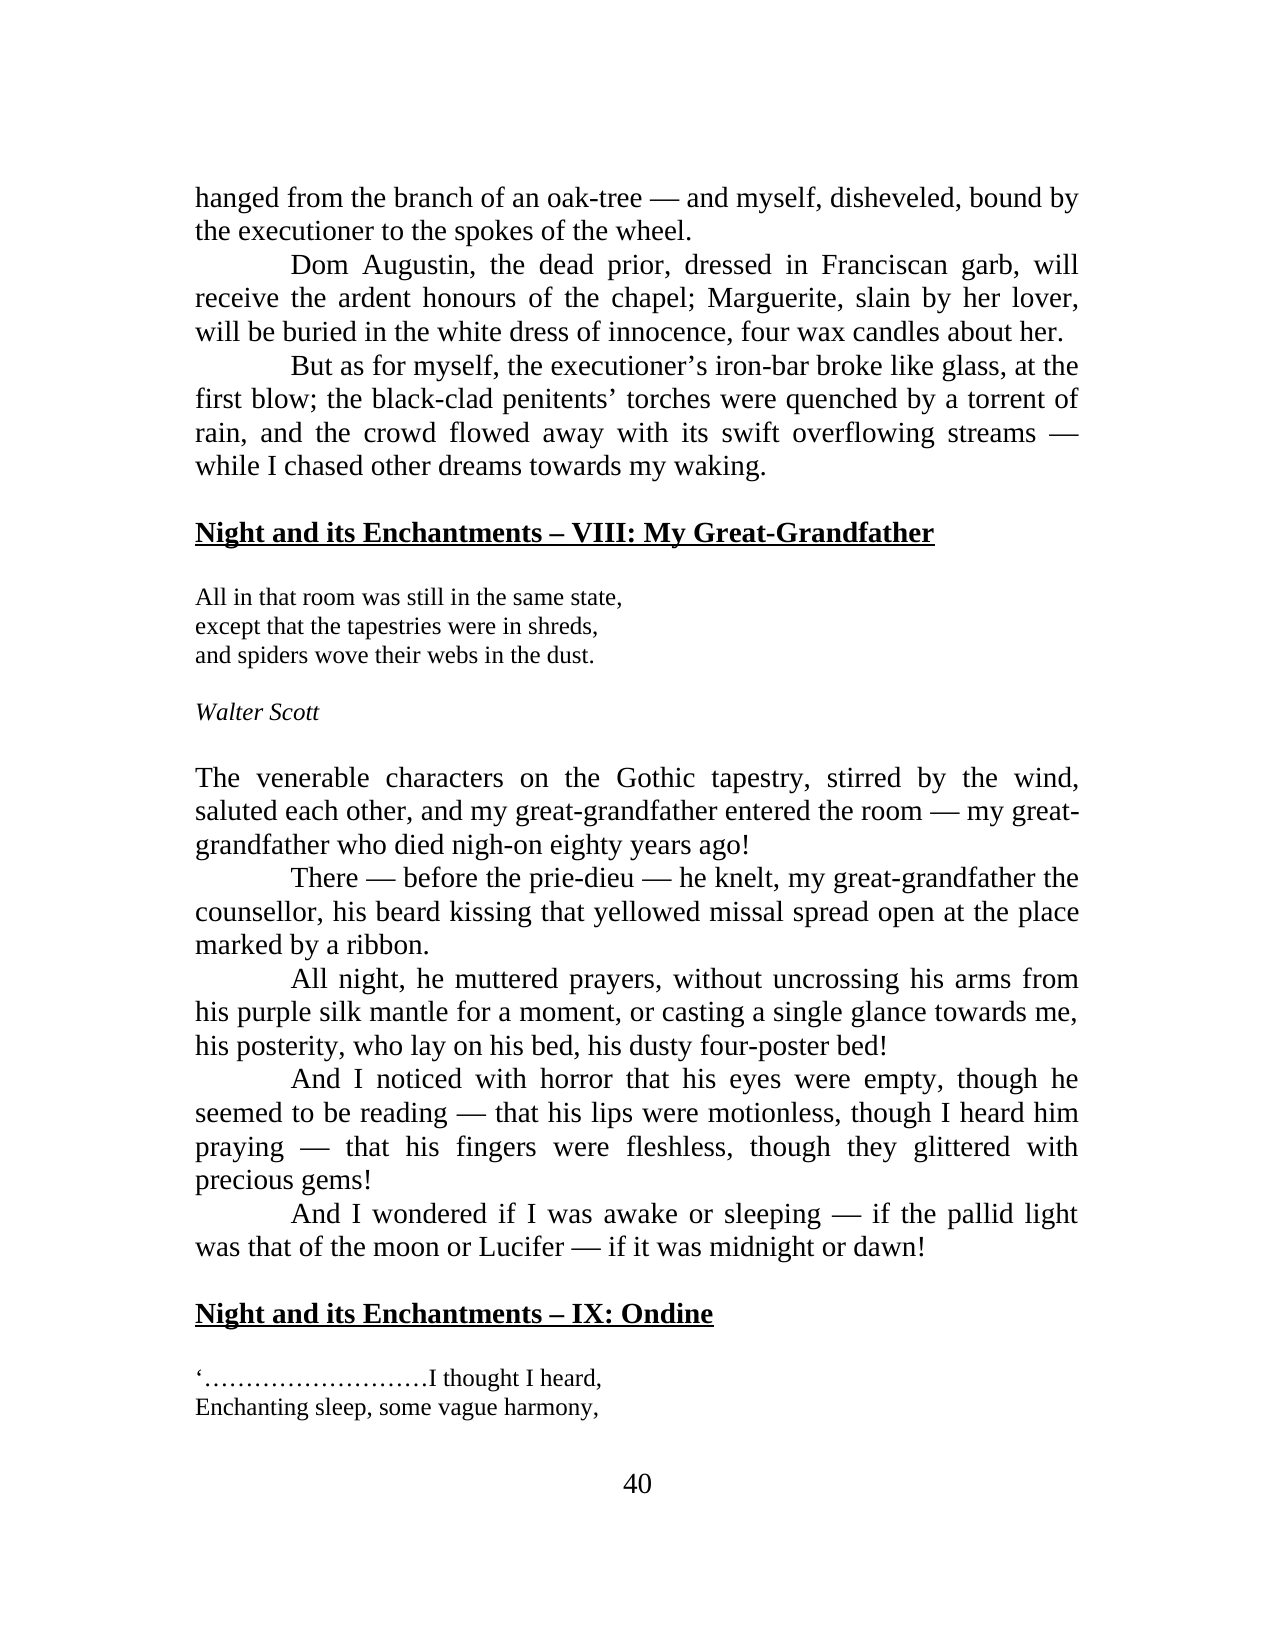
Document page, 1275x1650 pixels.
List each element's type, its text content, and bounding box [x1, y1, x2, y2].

text The venerable characters on the Gothic tapestry, stirred by the wind, saluted each other, and my great-grandfather entered the room — my great-grandfather who died nigh-on eighty years ago! [195, 760, 1080, 860]
subtitle Night and its Enchantments – VIII: My Great-Grandfather [195, 515, 1080, 549]
text except that the tapestries were in shreds, [195, 611, 1080, 640]
text Enchanting sleep, some vague harmony, [195, 1392, 1080, 1421]
text and spiders wove their webs in the dust. [195, 640, 1080, 669]
subtitle Night and its Enchantments – IX: Ondine [195, 1296, 1080, 1330]
text Dom Augustin, the dead prior, dressed in Franciscan garb, will receive the ardent honours of the chapel; Marguerite, slain by her lover, will be buried in the white dress of innocence, four wax candles about her. [195, 247, 1080, 348]
text There — before the prie-dieu — he knelt, my great-grandfather the counsellor, his beard kissing that yellowed missal spread open at the place marked by a ribbon. [195, 860, 1080, 961]
text And I noticed with horror that his eyes were empty, though he seemed to be reading — that his lips were motionless, though I heard him praying — that his fingers were fleshless, though they glittered with precious gems! [195, 1062, 1080, 1196]
text All night, he muttered prayers, without uncrossing his arms from his purple silk mantle for a moment, or casting a single glance towards me, his posterity, who lay on his bed, his dusty four-poster bed! [195, 961, 1080, 1062]
text ‘………………………I thought I heard, [195, 1363, 1080, 1392]
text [195, 180, 1080, 247]
text And I wondered if I was awake or sleeping — if the pallid light was that of the moon or Lucifer — if it was midnight or dawn! [195, 1196, 1080, 1263]
text Walter Scott [195, 697, 1080, 726]
text But as for myself, the executioner’s iron-bar broke like glass, at the first blow; the black-clad penitents’ torches were quenched by a torrent of rain, and the crowd flowed away with its swift overflowing streams — while I chased other dreams towards my waking. [195, 348, 1080, 482]
text All in that room was still in the same state, [195, 582, 1080, 611]
